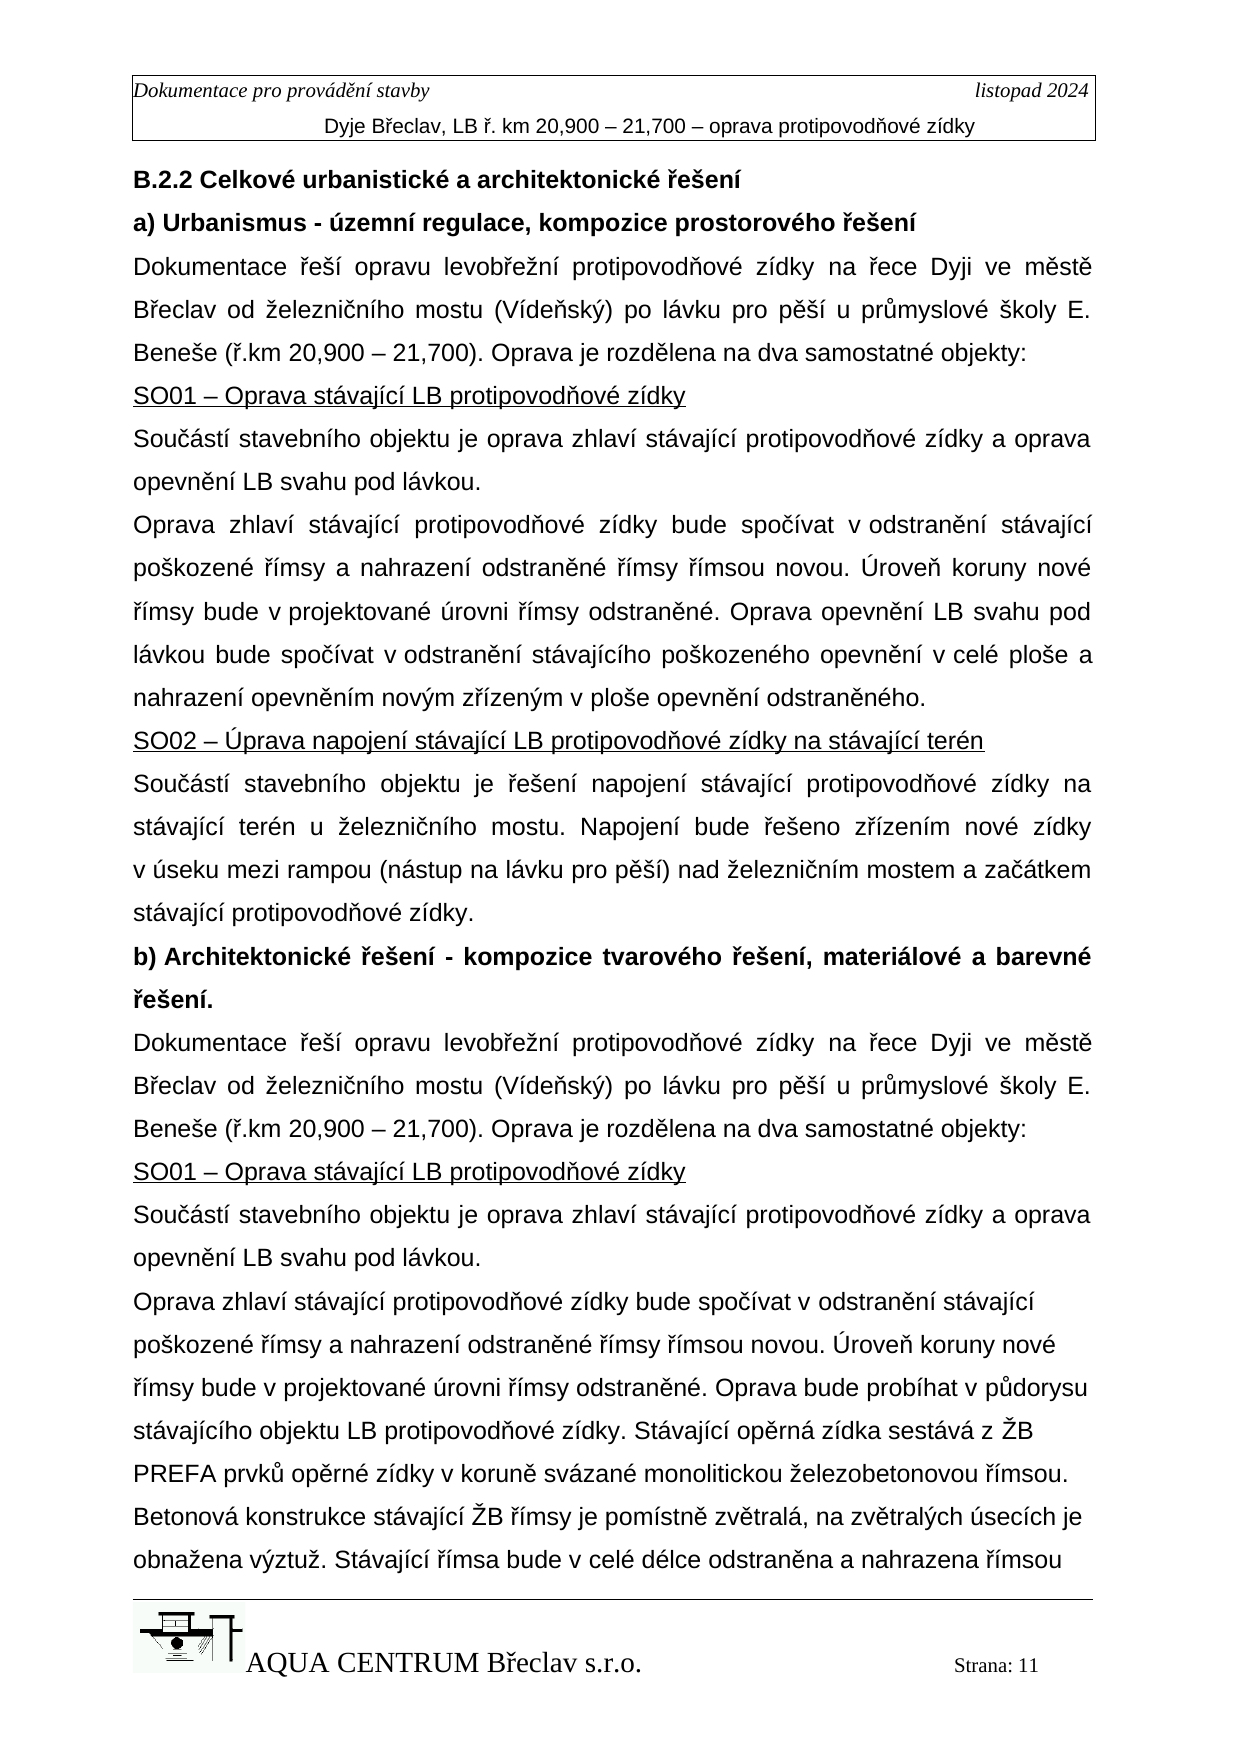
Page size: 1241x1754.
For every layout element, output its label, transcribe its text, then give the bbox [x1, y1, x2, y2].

text a) Urbanismus - územní regulace, kompozice prostorového řešení [133, 208, 1093, 237]
text b) Architektonické řešení - kompozice tvarového řešení, materiálové a barevné řešení. [133, 942, 1093, 1013]
picture [132, 1602, 246, 1673]
text Součástí stavebního objektu je oprava zhlaví stávající protipovodňové zídky a oprava opevnění LB svahu pod lávkou. [133, 424, 1093, 496]
text SO01 – Oprava stávající LB protipovodňové zídky [133, 381, 1093, 410]
text Součástí stavebního objektu je řešení napojení stávající protipovodňové zídky na stávající terén u železničního mostu. Napojení bude řešeno zřízením nové zídky v úseku mezi rampou (nástup na lávku pro pěší) nad železničním mostem a začátkem stávající protipovodňové zídky. [133, 769, 1093, 927]
text Součástí stavebního objektu je oprava zhlaví stávající protipovodňové zídky a oprava opevnění LB svahu pod lávkou. [133, 1200, 1093, 1272]
text Dokumentace řeší opravu levobřežní protipovodňové zídky na řece Dyji ve městě Břeclav od železničního mostu (Vídeňský) po lávku pro pěší u průmyslové školy E. Beneše (ř.km 20,900 – 21,700). Oprava je rozdělena na dva samostatné objekty: [133, 252, 1093, 367]
text Oprava zhlaví stávající protipovodňové zídky bude spočívat v odstranění stávající poškozené římsy a nahrazení odstraněné římsy římsou novou. Úroveň koruny nové římsy bude v projektované úrovni římsy odstraněné. Oprava opevnění LB svahu pod lávkou bude spočívat v odstranění stávajícího poškozeného opevnění v celé ploše a nahrazení opevněním novým zřízeným v ploše opevnění odstraněného. [133, 510, 1093, 712]
text B.2.2 Celkové urbanistické a architektonické řešení [133, 165, 1093, 194]
text SO01 – Oprava stávající LB protipovodňové zídky [133, 1157, 1093, 1186]
text Dokumentace řeší opravu levobřežní protipovodňové zídky na řece Dyji ve městě Břeclav od železničního mostu (Vídeňský) po lávku pro pěší u průmyslové školy E. Beneše (ř.km 20,900 – 21,700). Oprava je rozdělena na dva samostatné objekty: [133, 1028, 1093, 1143]
text SO02 – Úprava napojení stávající LB protipovodňové zídky na stávající terén [133, 726, 1093, 755]
